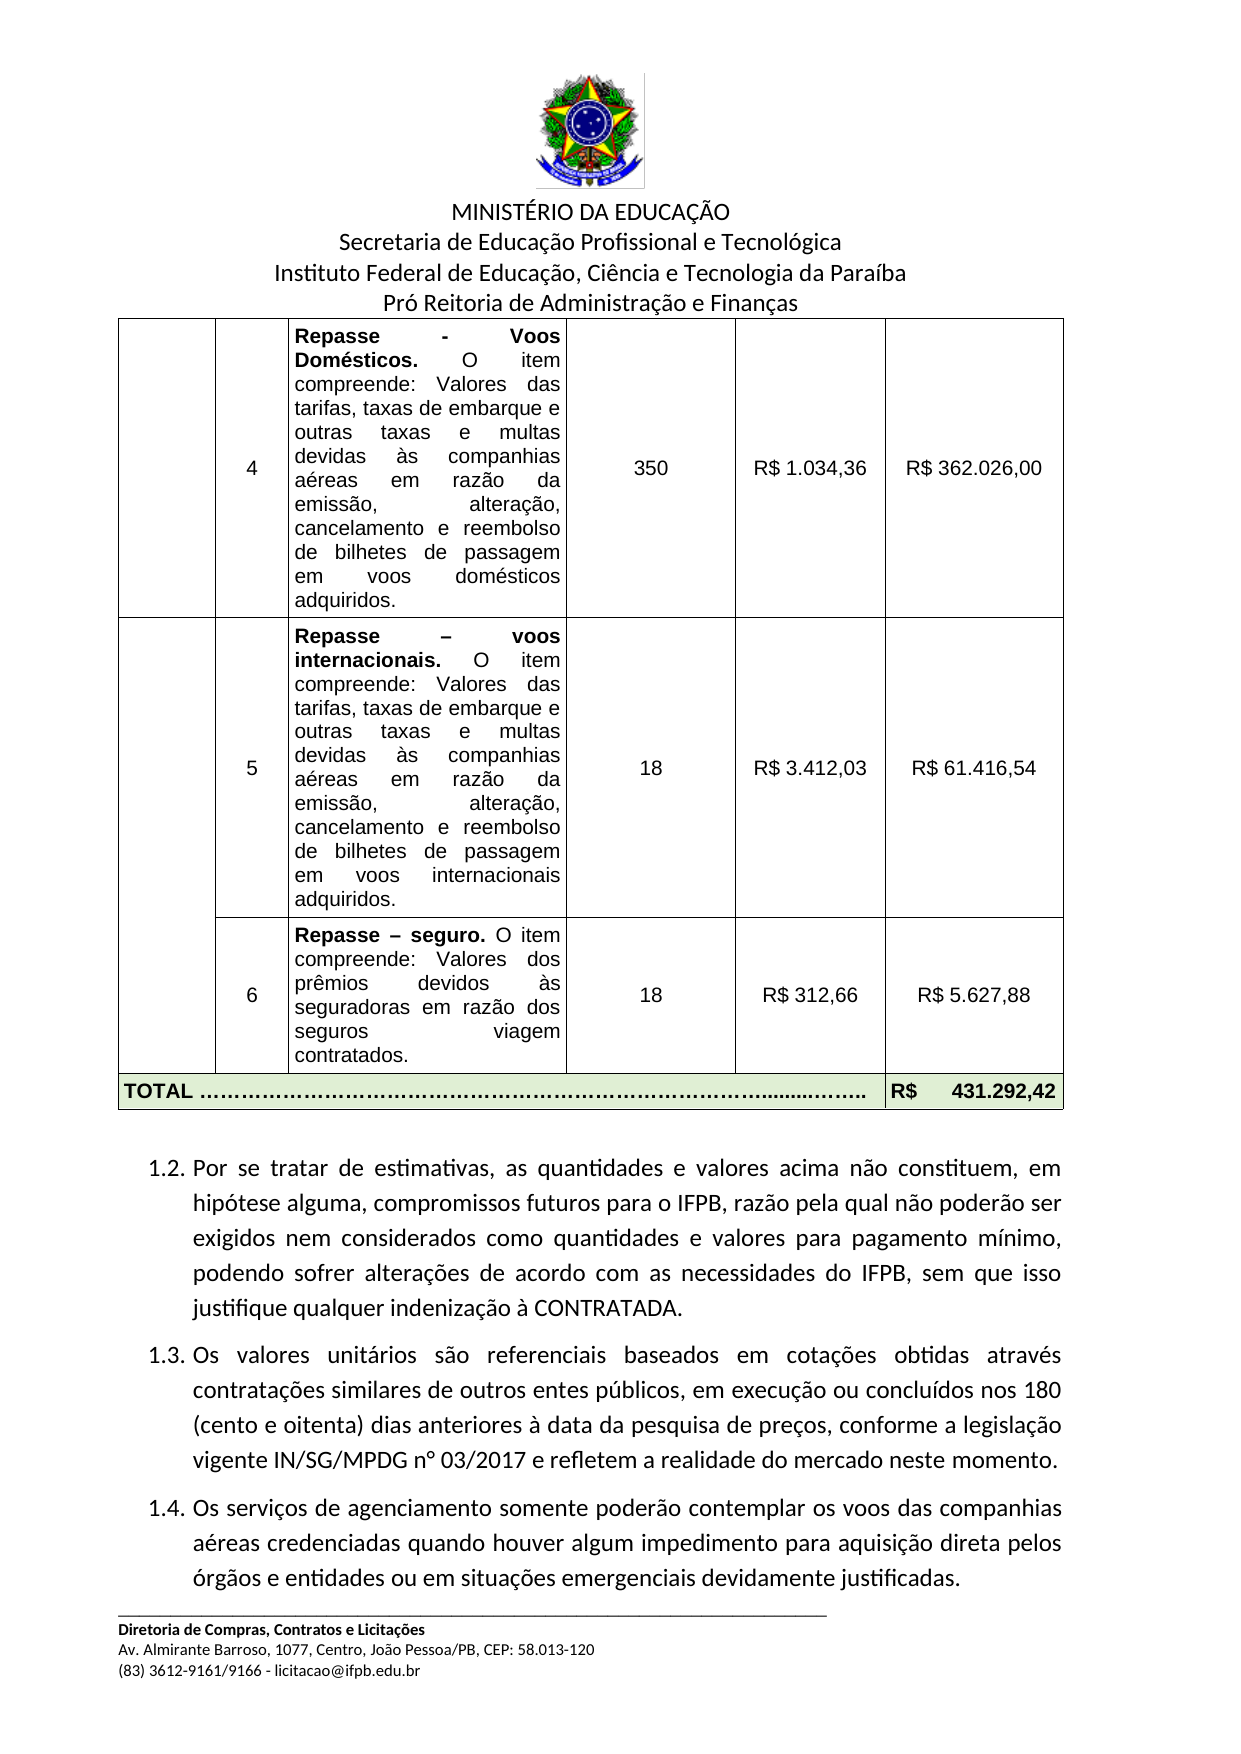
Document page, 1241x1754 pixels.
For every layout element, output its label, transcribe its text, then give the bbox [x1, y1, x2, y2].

table_cell R$ 431.292,42 [886, 1074, 1063, 1108]
list Por se tratar de estimativas, as quantidades e valores acima não constituem, em hipótese alguma, compromissos futuros para o IFPB, razão pela qual não poderão ser exigidos nem considerados como quantidades e valores para pagamento mínimo, podendo sofrer alterações de acordo com as necessidades do IFPB, sem que isso justifique qualquer indenização à CONTRATADA. [148, 1152, 1063, 1322]
table_cell 350 [567, 319, 735, 617]
table_cell R$ 61.416,54 [886, 618, 1063, 917]
list Os valores unitários são referenciais baseados em cotações obtidas através contratações similares de outros entes públicos, em execução ou concluídos nos 180 (cento e oitenta) dias anteriores à data da pesquisa de preços, conforme a legislação vigente IN/SG/MPDG n° 03/2017 e refletem a realidade do mercado neste momento. [148, 1339, 1063, 1475]
table_cell 5 [216, 618, 288, 917]
table_cell R$ 5.627,88 [886, 918, 1063, 1072]
table_cell R$ 3.412,03 [736, 618, 885, 917]
table_cell TOTAL ……………………………………………………………………….........…….. [119, 1074, 885, 1108]
list Os serviços de agenciamento somente poderão contemplar os voos das companhias aéreas credenciadas quando houver algum impedimento para aquisição direta pelos órgãos e entidades ou em situações emergenciais devidamente justificadas. [148, 1492, 1063, 1592]
table_cell [119, 618, 215, 1072]
table_cell 4 [216, 319, 288, 617]
table_cell R$ 362.026,00 [886, 319, 1063, 617]
table_cell R$ 1.034,36 [736, 319, 885, 617]
table_cell Repasse – voos internacionais. O item compreende: Valores das tarifas, taxas de embarque e outras taxas e multas devidas às companhias aéreas em razão da emissão, alteração, cancelamento e reembolso de bilhetes de passagem em voos internacionais adquiridos. [289, 618, 566, 917]
table_cell Repasse – seguro. O item compreende: Valores dos prêmios devidos às seguradoras em razão dos seguros viagem contratados. [289, 918, 566, 1072]
table_cell 18 [567, 618, 735, 917]
table_cell R$ 312,66 [736, 918, 885, 1072]
table_cell 18 [567, 918, 735, 1072]
picture [536, 73, 646, 190]
table_cell Repasse - Voos Domésticos. O item compreende: Valores das tarifas, taxas de embarque e outras taxas e multas devidas às companhias aéreas em razão da emissão, alteração, cancelamento e reembolso de bilhetes de passagem em voos domésticos adquiridos. [289, 319, 566, 617]
table_cell 6 [216, 918, 288, 1072]
